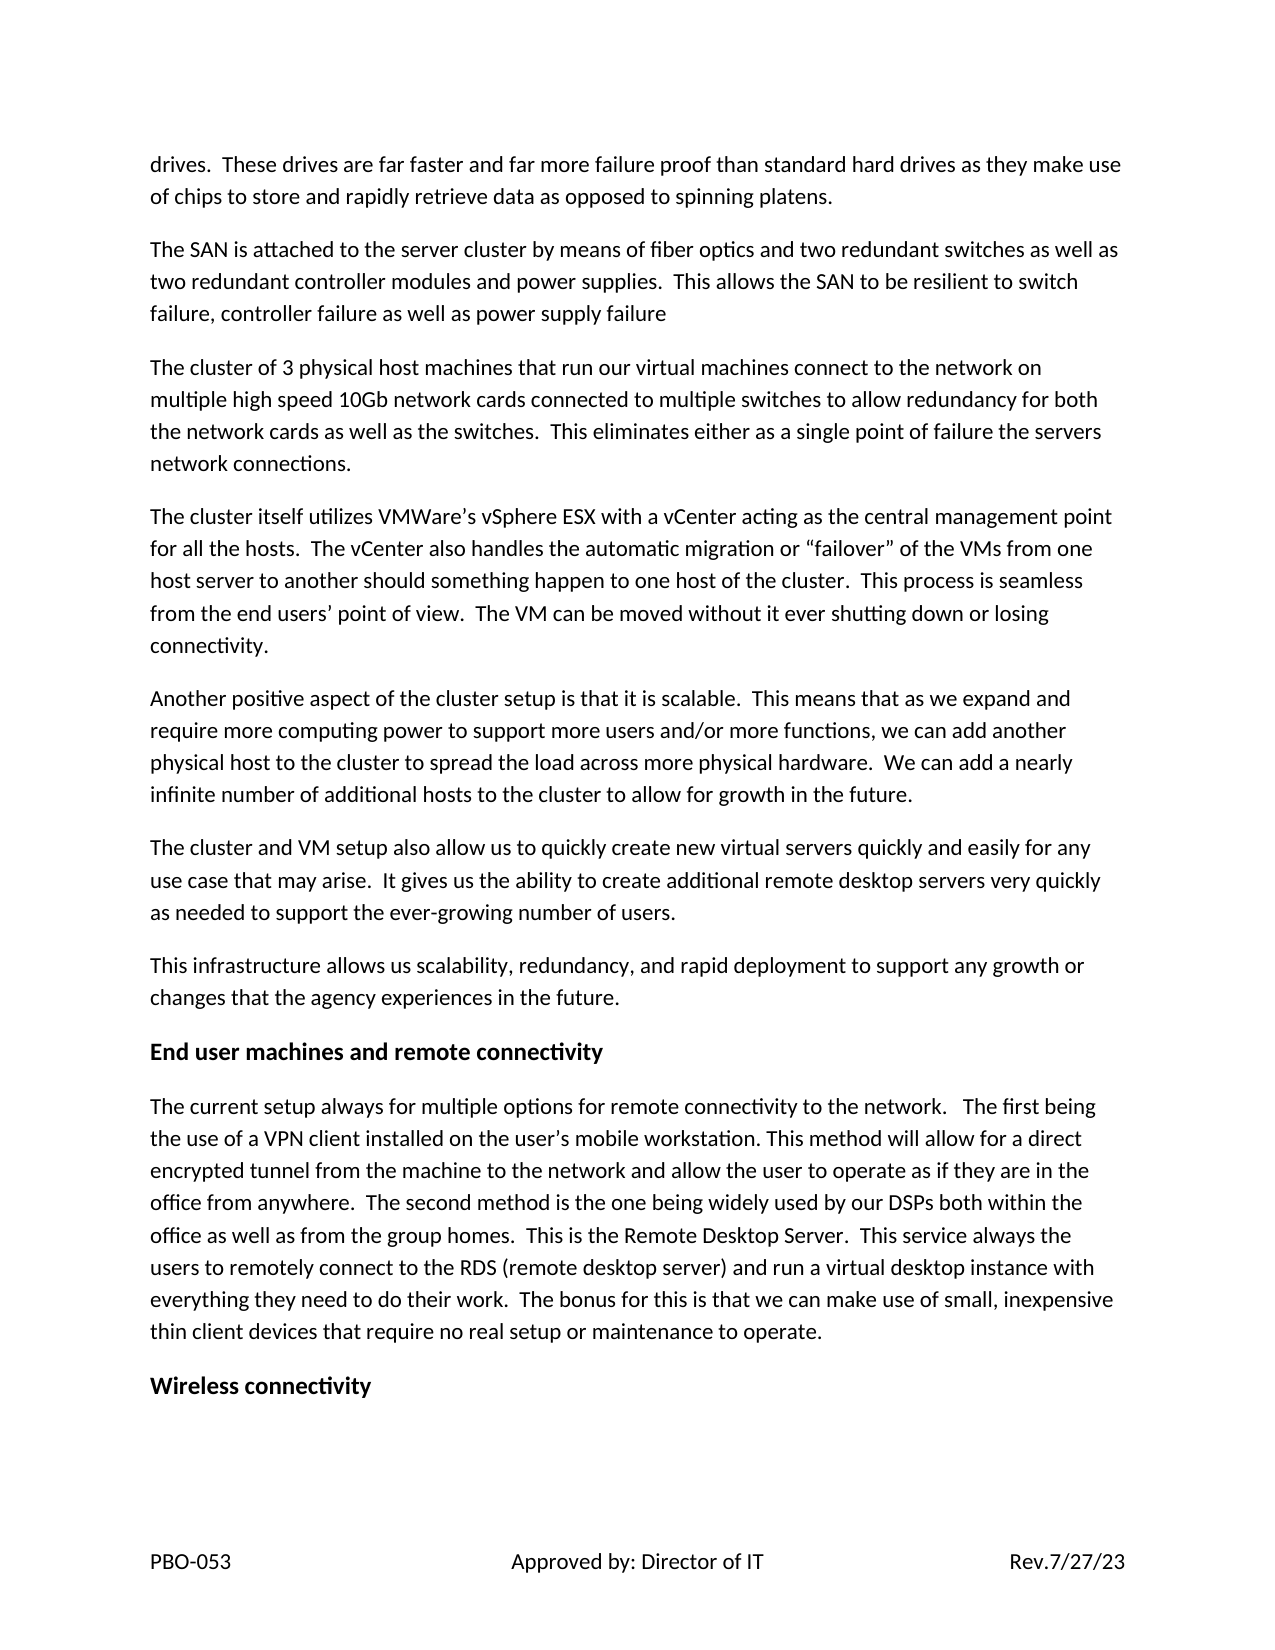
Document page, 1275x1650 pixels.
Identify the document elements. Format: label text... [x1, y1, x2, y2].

text The cluster and VM setup also allow us to quickly create new virtual servers quickly and easily for any use case that may arise. It gives us the ability to create additional remote desktop servers very quickly as needed to support the ever-growing number of users. [150, 833, 1125, 926]
text This infrastructure allows us scalability, redundancy, and rapid deployment to support any growth or changes that the agency experiences in the future. [150, 951, 1125, 1011]
text The current setup always for multiple options for remote connectivity to the network. The first being the use of a VPN client installed on the user’s mobile workstation. This method will allow for a direct encrypted tunnel from the machine to the network and allow the user to operate as if they are in the office from anywhere. The second method is the one being widely used by our DSPs both within the office as well as from the group homes. This is the Remote Desktop Server. This service always the users to remotely connect to the RDS (remote desktop server) and run a virtual desktop instance with everything they need to do their work. The bonus for this is that we can make use of small, inexpensive thin client devices that require no real setup or maintenance to operate. [150, 1092, 1125, 1345]
text Another positive aspect of the cluster setup is that it is scalable. This means that as we expand and require more computing power to support more users and/or more functions, we can add another physical host to the cluster to spread the load across more physical hardware. We can add a nearly infinite number of additional hosts to the cluster to allow for growth in the future. [150, 684, 1125, 808]
text The cluster itself utilizes VMWare’s vSphere ESX with a vCenter acting as the central management point for all the hosts. The vCenter also handles the automatic migration or “failover” of the VMs from one host server to another should something happen to one host of the cluster. This process is seamless from the end users’ point of view. The VM can be moved without it ever shutting down or losing connectivity. [150, 502, 1125, 659]
text End user machines and remote connectivity [150, 1036, 1125, 1067]
text The SAN is attached to the server cluster by means of fiber optics and two redundant switches as well as two redundant controller modules and power supplies. This allows the SAN to be resilient to switch failure, controller failure as well as power supply failure [150, 235, 1125, 328]
text The cluster of 3 physical host machines that run our virtual machines connect to the network on multiple high speed 10Gb network cards connected to multiple switches to allow redundancy for both the network cards as well as the switches. This eliminates either as a single point of failure the servers network connections. [150, 353, 1125, 477]
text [150, 150, 1125, 210]
text Wireless connectivity [150, 1370, 1125, 1401]
